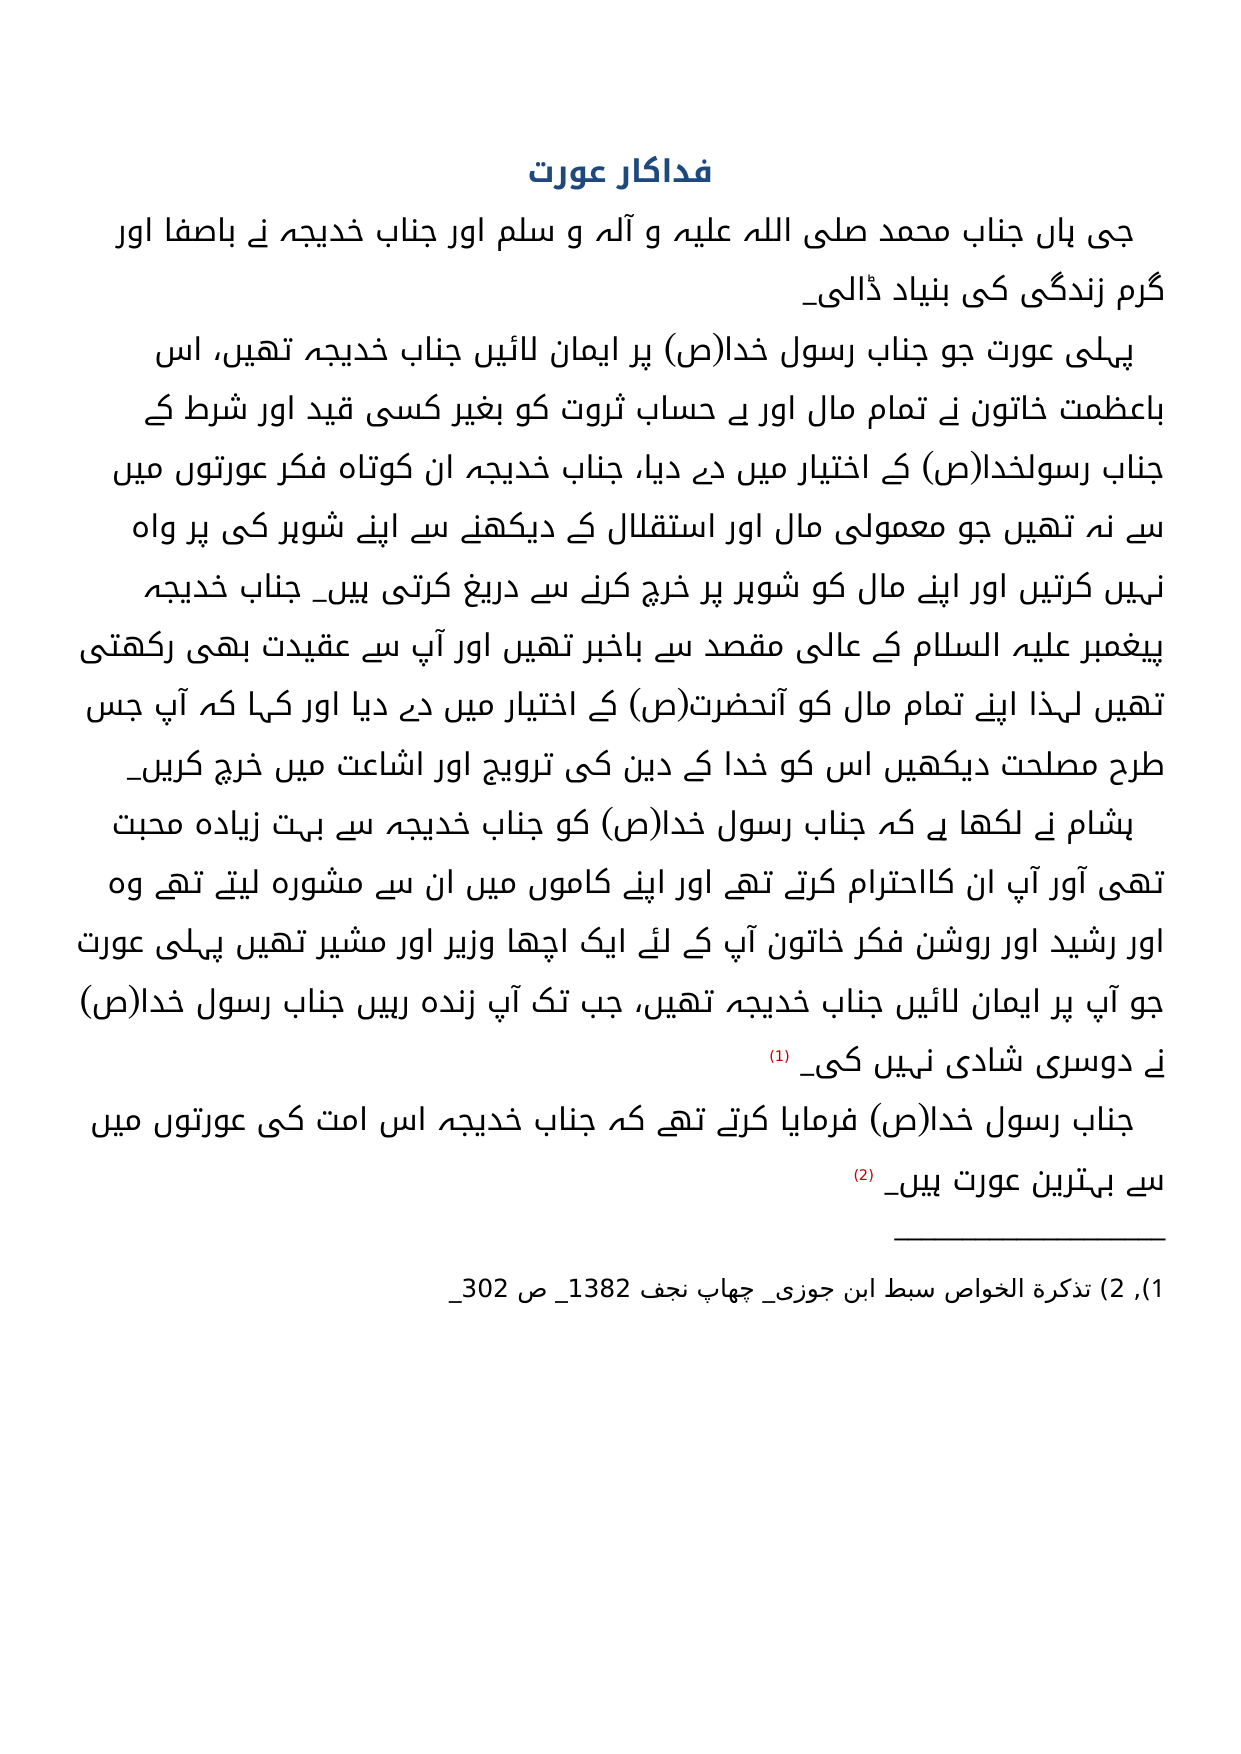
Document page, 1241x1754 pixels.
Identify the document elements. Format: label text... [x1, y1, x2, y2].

subtitle فداکار عورت [75, 142, 1165, 201]
text پہلی عورت جو جناب رسول خدا(ص) پر ایمان لائیں جناب خدیجہ تھیں، اس باعظمت خاتون نے تمام مال اور بے حساب ثروت کو بغیر کسی قید اور شرط کے جناب رسولخدا(ص) کے اختیار میں دے دیا، جناب خدیجہ ان کوتاہ فکر عورتوں میں سے نہ تھیں جو معمولی مال اور استقلال کے دیکھنے سے اپنے شوہر کی پر واہ نہیں کرتیں اور اپنے مال کو شوہر پر خرچ کرنے سے دریغ کرتی ہیں_ جناب خدیجہ پیغمبر علیہ السلام کے عالی مقصد سے باخبر تھیں اور آپ سے عقیدت بھی رکھتی تھیں لہذا اپنے تمام مال کو آنحضرت(ص) کے اختیار میں دے دیا اور کہا کہ آپ جس طرح مصلحت دیکھیں اس کو خدا کے دین کی ترویج اور اشاعت میں خرچ کریں_ [75, 320, 1165, 794]
text 1), 2) تذکرة الخواص سبط ابن جوزی_ چھاپ نجف 1382_ ص 302_ [75, 1266, 1165, 1313]
text ہشام نے لکھا ہے کہ جناب رسول خدا(ص) کو جناب خدیجہ سے بہت زیادہ محبت تھی آور آپ ان کااحترام کرتے تھے اور اپنے کاموں میں ان سے مشورہ لیتے تھے وہ اور رشید اور روشن فکر خاتون آپ کے لئے ایک اچھا وزیر اور مشیر تھیں پہلی عورت جو آپ پر ایمان لائیں جناب خدیجہ تھیں، جب تک آپ زندہ رہیں جناب رسول خدا(ص) نے دوسری شادی نہیں کی_ (1) [75, 794, 1165, 1091]
text ____________________ [75, 1209, 1165, 1241]
text جی ہاں جناب محمد صلی اللہ علیہ و آلہ و سلم اور جناب خدیجہ نے باصفا اور گرم زندگی کی بنیاد ڈالی_ [75, 201, 1165, 320]
text جناب رسول خدا(ص) فرمایا کرتے تھے کہ جناب خدیجہ اس امت کی عورتوں میں سے بہترین عورت ہیں_ (2) [75, 1091, 1165, 1209]
